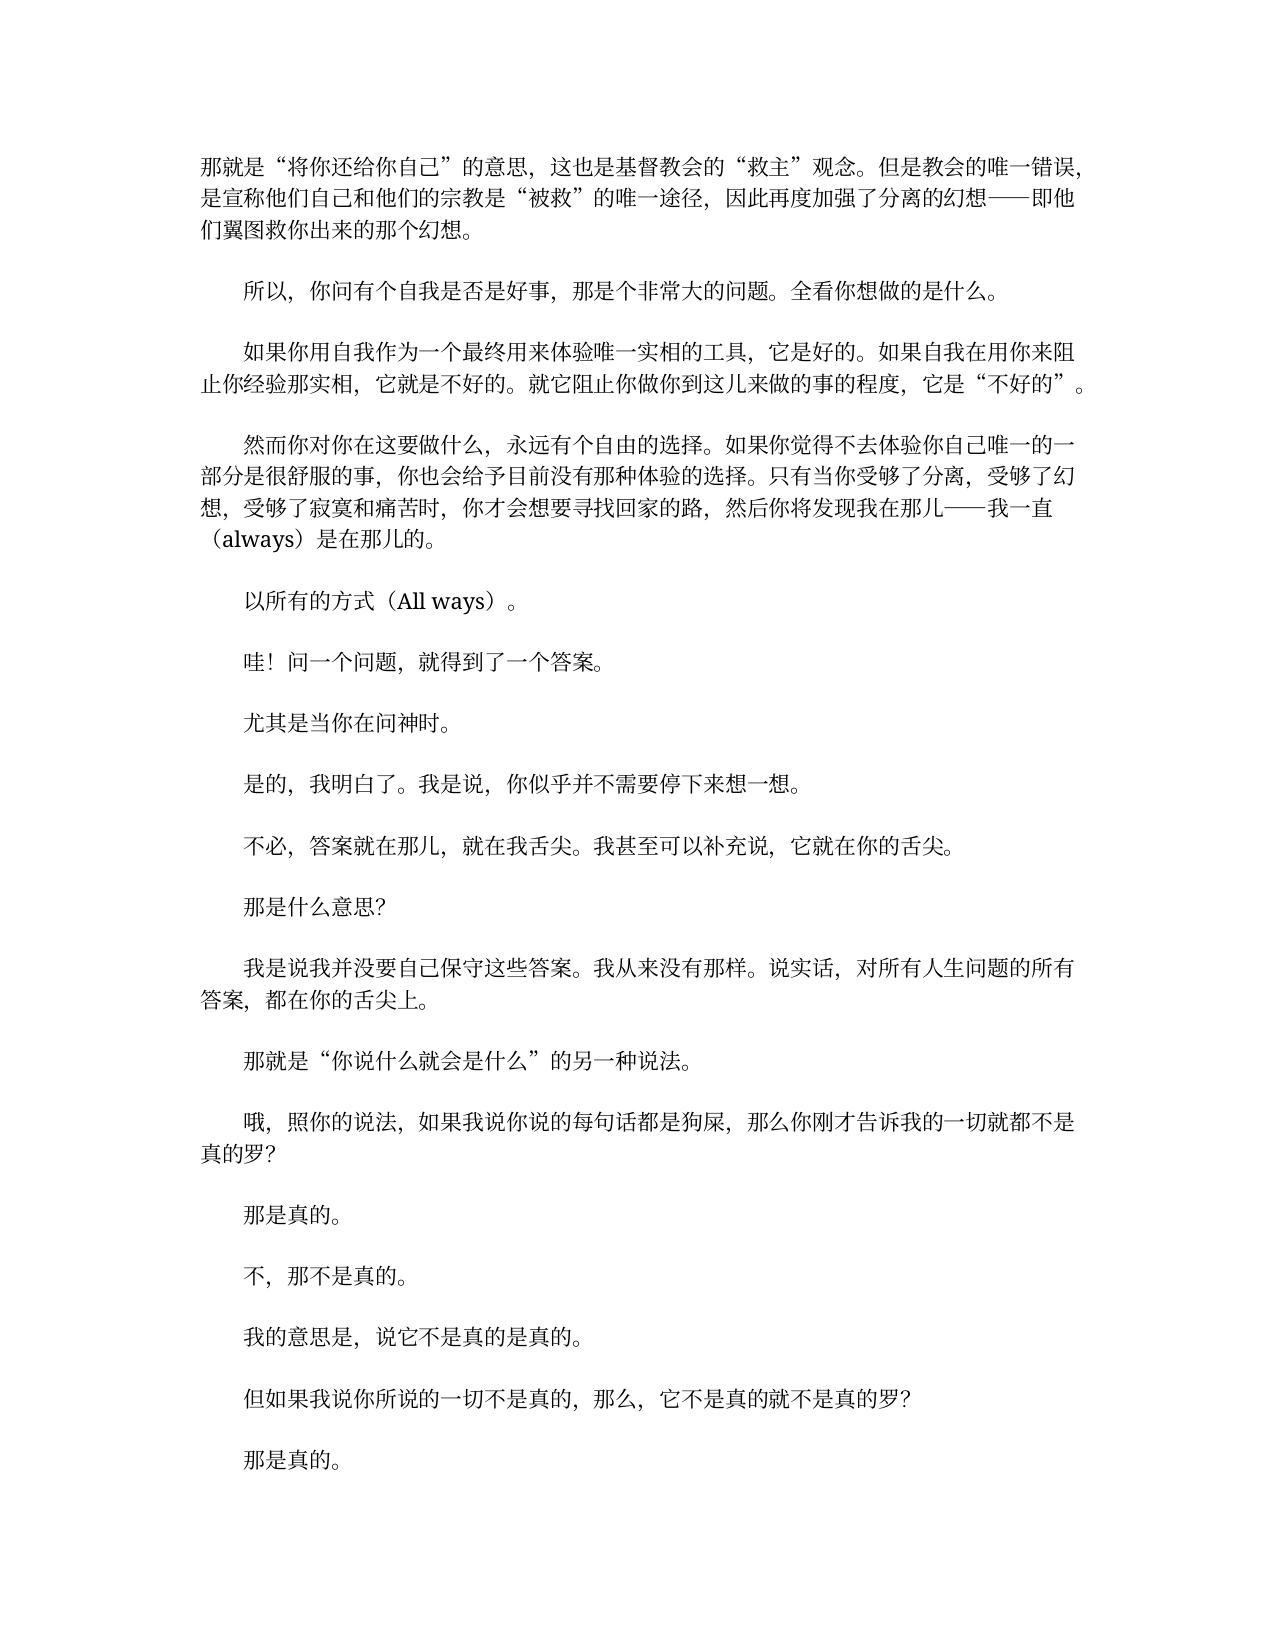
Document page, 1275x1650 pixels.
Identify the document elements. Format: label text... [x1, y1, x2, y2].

text 那是真的。 [200, 1443, 1075, 1474]
text 我的意思是，说它不是真的是真的。 [200, 1321, 1075, 1352]
text 所以，你问有个自我是否是好事，那是个非常大的问题。全看你想做的是什么。 [200, 274, 1075, 306]
text 以所有的方式（All ways）。 [200, 584, 1075, 615]
text 不，那不是真的。 [200, 1259, 1075, 1291]
text 那是什么意思？ [200, 890, 1075, 922]
text 不必，答案就在那儿，就在我舌尖。我甚至可以补充说，它就在你的舌尖。 [200, 829, 1075, 860]
text 我是说我并没要自己保守这些答案。我从来没有那样。说实话，对所有人生问题的所有答案，都在你的舌尖上。 [200, 951, 1075, 1014]
text 是的，我明白了。我是说，你似乎并不需要停下来想一想。 [200, 768, 1075, 799]
text 尤其是当你在问神时。 [200, 706, 1075, 738]
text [200, 150, 1075, 244]
text 如果你用自我作为一个最终用来体验唯一实相的工具，它是好的。如果自我在用你来阻止你经验那实相，它就是不好的。就它阻止你做你到这儿来做的事的程度，它是“不好的”。 [200, 335, 1075, 398]
text 哇！问一个问题，就得到了一个答案。 [200, 645, 1075, 677]
text 那就是“你说什么就会是什么”的另一种说法。 [200, 1044, 1075, 1076]
text 但如果我说你所说的一切不是真的，那么，它不是真的就不是真的罗？ [200, 1382, 1075, 1413]
text 哦，照你的说法，如果我说你说的每句话都是狗屎，那么你刚才告诉我的一切就都不是真的罗？ [200, 1105, 1075, 1168]
text 然而你对你在这要做什么，永远有个自由的选择。如果你觉得不去体验你自己唯一的一部分是很舒服的事，你也会给予目前没有那种体验的选择。只有当你受够了分离，受够了幻想，受够了寂寞和痛苦时，你才会想要寻找回家的路，然后你将发现我在那儿——我一直（always）是在那儿的。 [200, 428, 1075, 554]
text 那是真的。 [200, 1198, 1075, 1229]
